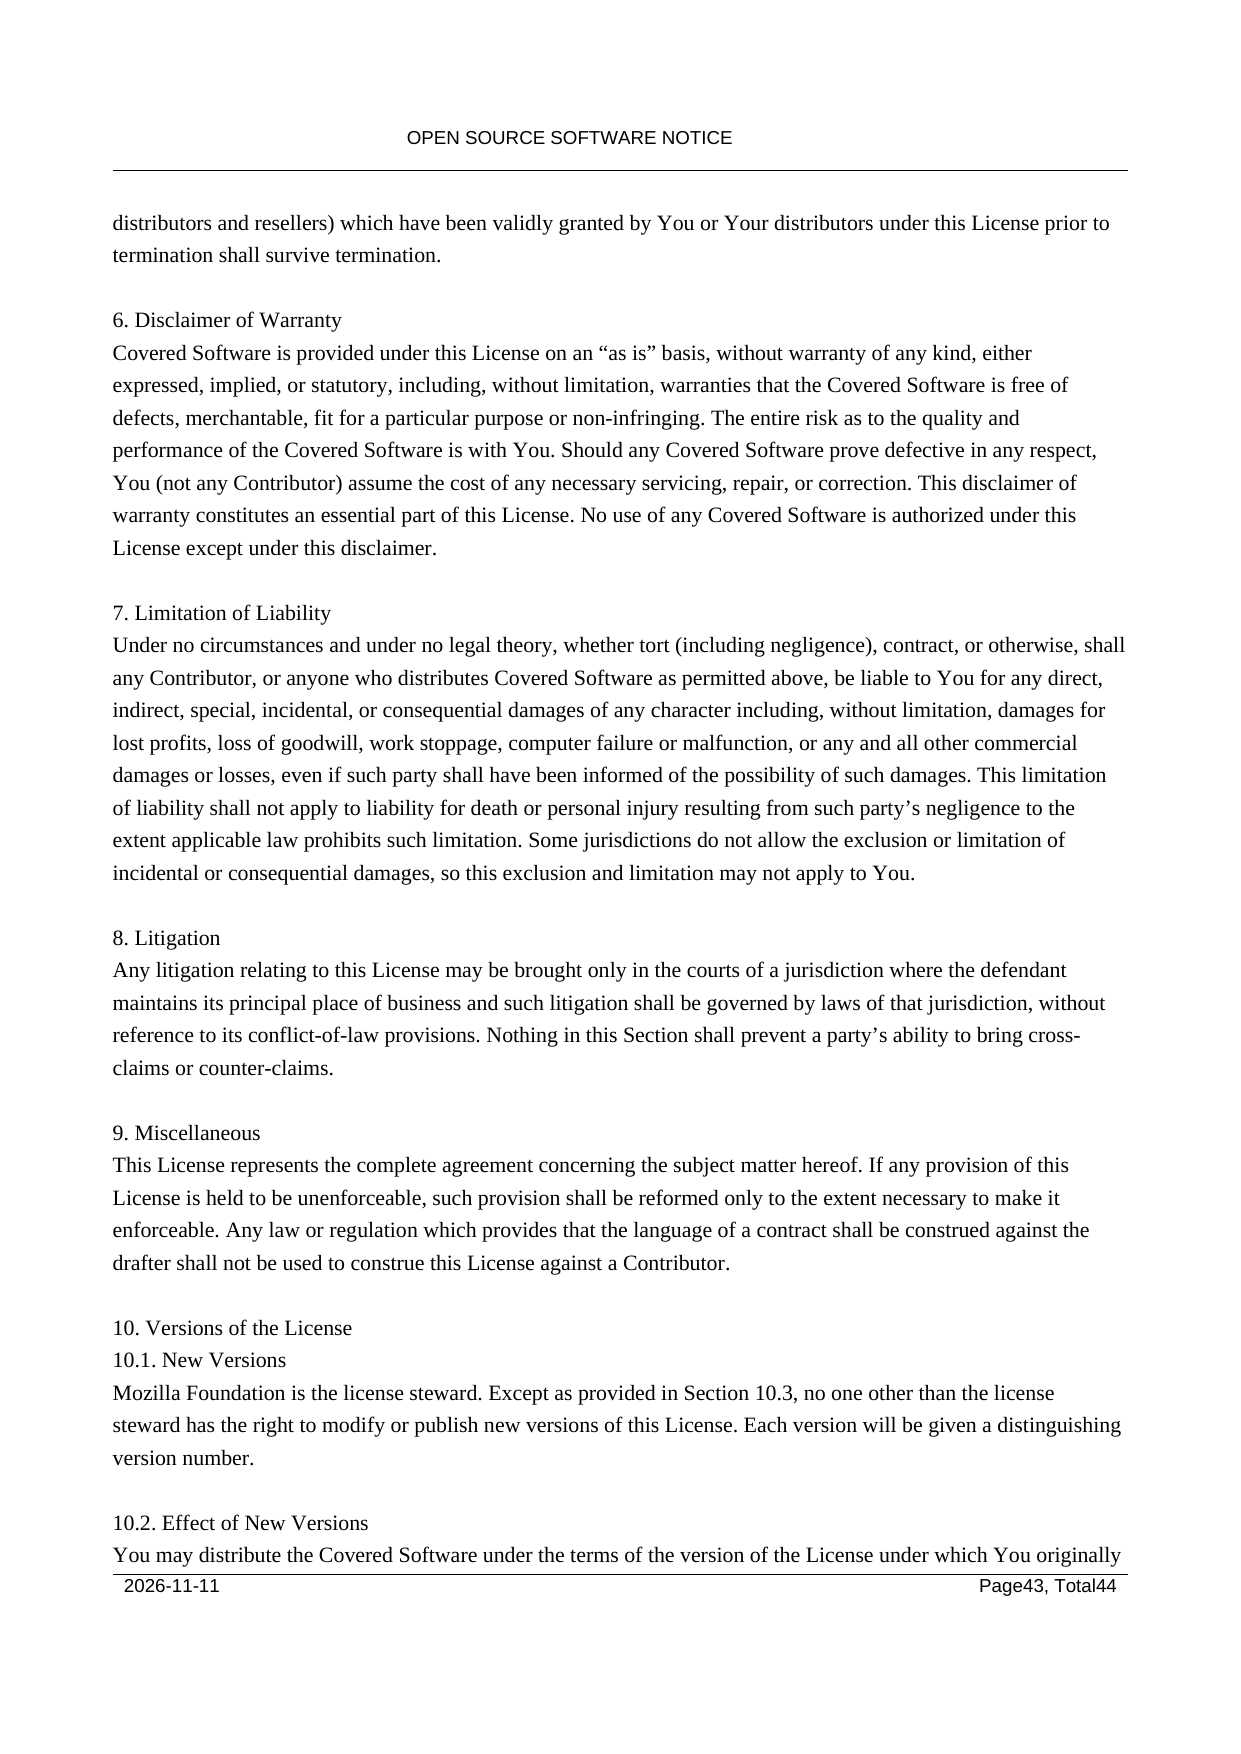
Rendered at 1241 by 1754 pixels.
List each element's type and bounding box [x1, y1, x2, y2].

text [112, 206, 1128, 1571]
